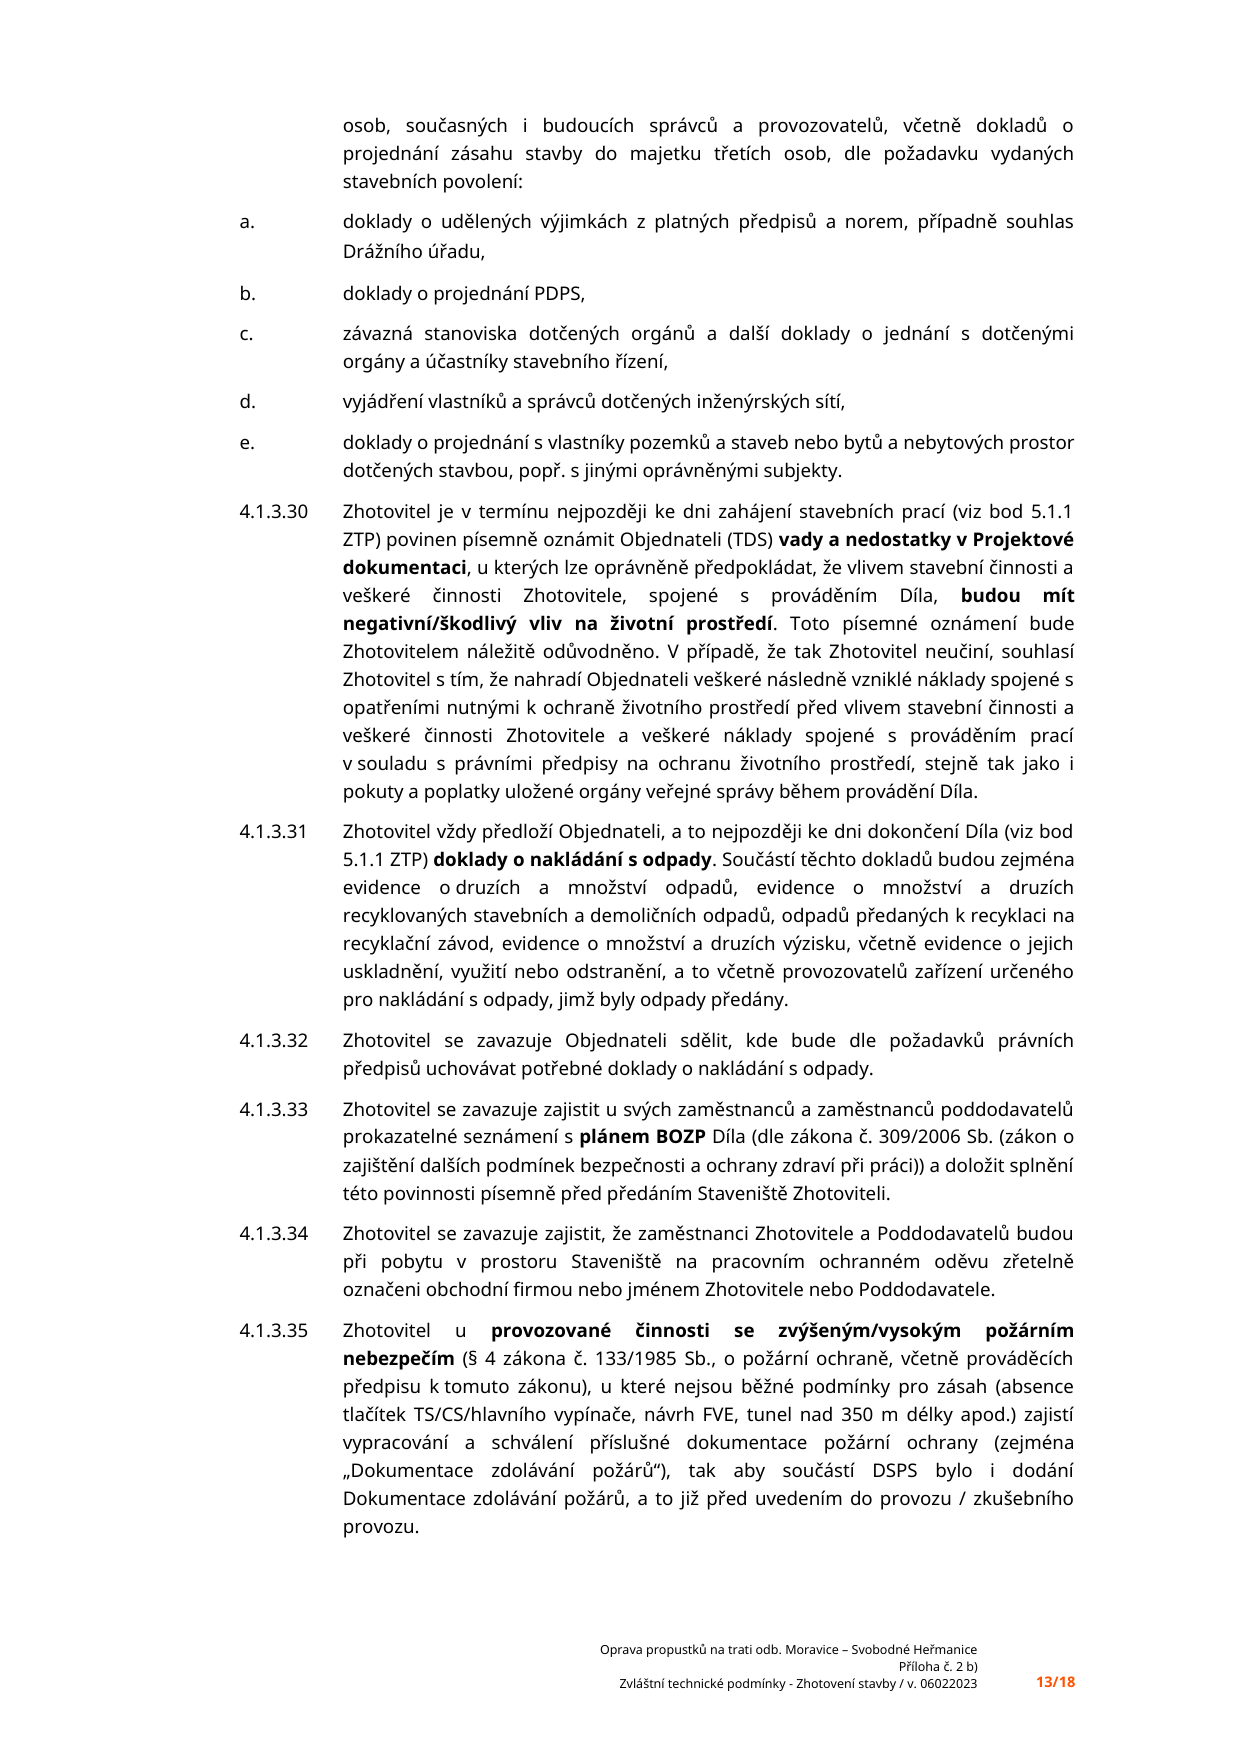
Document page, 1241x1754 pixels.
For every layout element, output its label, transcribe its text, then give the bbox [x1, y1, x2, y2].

list doklady o udělených výjimkách z platných předpisů a norem, případně souhlas Drážního úřadu, [239, 209, 1075, 263]
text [239, 112, 1075, 194]
list vyjádření vlastníků a správců dotčených inženýrských sítí, [239, 389, 1075, 414]
list doklady o projednání PDPS, [239, 280, 1075, 305]
text Zhotovitel je v termínu nejpozději ke dni zahájení stavebních prací (viz bod 5.1.1 ZTP) povinen písemně oznámit Objednateli (TDS) vady a nedostatky v Projektové dokumentaci, u kterých lze oprávněně předpokládat, že vlivem stavební činnosti a veškeré činnosti Zhotovitele, spojené s prováděním Díla, budou mít negativní/škodlivý vliv na životní prostředí. Toto písemné oznámení bude Zhotovitelem náležitě odůvodněno. V případě, že tak Zhotovitel neučiní, souhlasí Zhotovitel s tím, že nahradí Objednateli veškeré následně vzniklé náklady spojené s opatřeními nutnými k ochraně životního prostředí před vlivem stavební činnosti a veškeré činnosti Zhotovitele a veškeré náklady spojené s prováděním prací v souladu s právními předpisy na ochranu životního prostředí, stejně tak jako i pokuty a poplatky uložené orgány veřejné správy během provádění Díla. [239, 498, 1075, 804]
text Zhotovitel u provozované činnosti se zvýšeným/vysokým požárním nebezpečím (§ 4 zákona č. 133/1985 Sb., o požární ochraně, včetně prováděcích předpisu k tomuto zákonu), u které nejsou běžné podmínky pro zásah (absence tlačítek TS/CS/hlavního vypínače, návrh FVE, tunel nad 350 m délky apod.) zajistí vypracování a schválení příslušné dokumentace požární ochrany (zejména „Dokumentace zdolávání požárů“), tak aby součástí DSPS bylo i dodání Dokumentace zdolávání požárů, a to již před uvedením do provozu / zkušebního provozu. [239, 1317, 1075, 1539]
text Zhotovitel se zavazuje zajistit, že zaměstnanci Zhotovitele a Poddodavatelů budou při pobytu v prostoru Staveniště na pracovním ochranném oděvu zřetelně označeni obchodní firmou nebo jménem Zhotovitele nebo Poddodavatele. [239, 1220, 1075, 1302]
text Zhotovitel se zavazuje zajistit u svých zaměstnanců a zaměstnanců poddodavatelů prokazatelné seznámení s plánem BOZP Díla (dle zákona č. 309/2006 Sb. (zákon o zajištění dalších podmínek bezpečnosti a ochrany zdraví při práci)) a doložit splnění této povinnosti písemně před předáním Staveniště Zhotoviteli. [239, 1096, 1075, 1205]
text Zhotovitel se zavazuje Objednateli sdělit, kde bude dle požadavků právních předpisů uchovávat potřebné doklady o nakládání s odpady. [239, 1027, 1075, 1081]
list závazná stanoviska dotčených orgánů a další doklady o jednání s dotčenými orgány a účastníky stavebního řízení, [239, 320, 1075, 374]
list doklady o projednání s vlastníky pozemků a staveb nebo bytů a nebytových prostor dotčených stavbou, popř. s jinými oprávněnými subjekty. [239, 429, 1075, 483]
text Zhotovitel vždy předloží Objednateli, a to nejpozději ke dni dokončení Díla (viz bod 5.1.1 ZTP) doklady o nakládání s odpady. Součástí těchto dokladů budou zejména evidence o druzích a množství odpadů, evidence o množství a druzích recyklovaných stavebních a demoličních odpadů, odpadů předaných k recyklaci na recyklační závod, evidence o množství a druzích výzisku, včetně evidence o jejich uskladnění, využití nebo odstranění, a to včetně provozovatelů zařízení určeného pro nakládání s odpady, jimž byly odpady předány. [239, 819, 1075, 1012]
